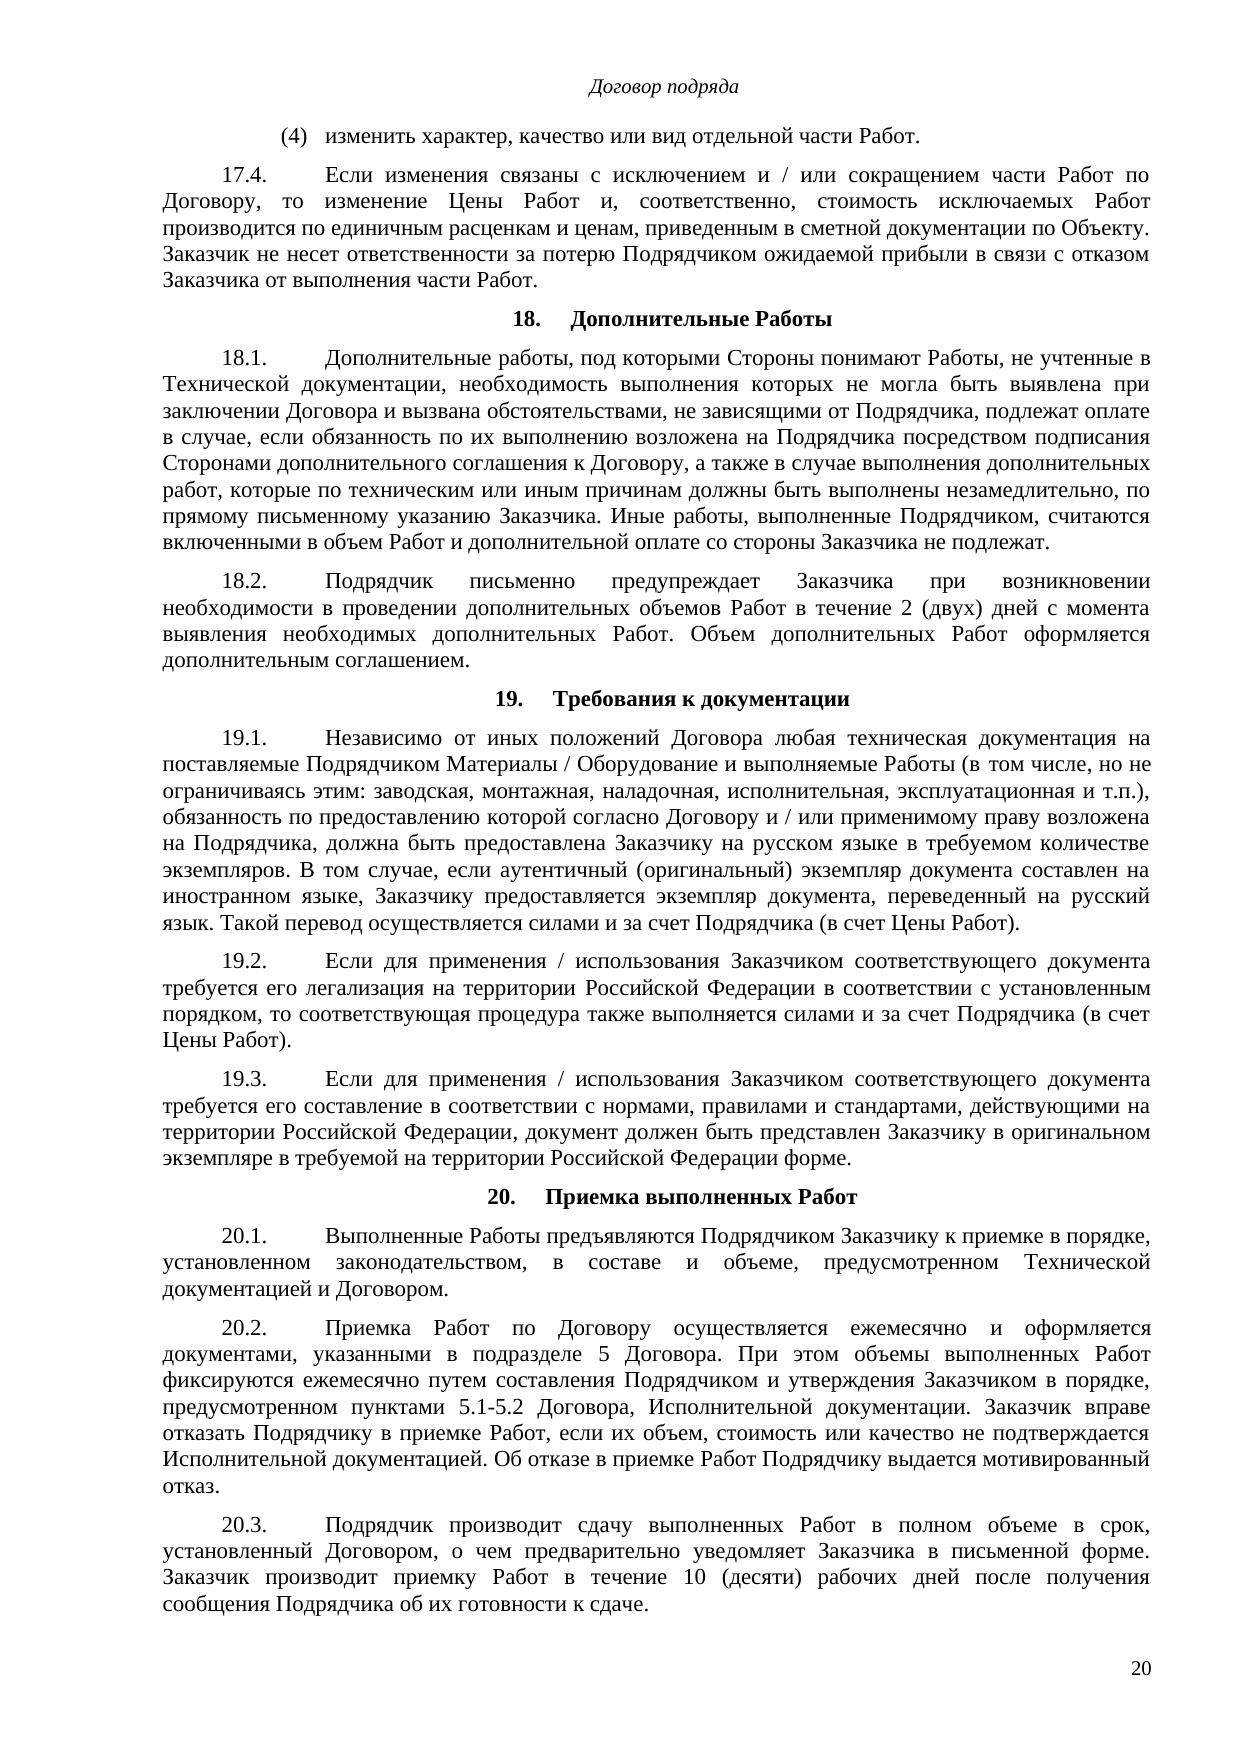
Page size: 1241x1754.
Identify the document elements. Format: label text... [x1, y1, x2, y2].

text Независимо от иных положений Договора любая техническая документация на поставляемые Подрядчиком Материалы / Оборудование и выполняемые Работы (в том числе, но не ограничиваясь этим: заводская, монтажная, наладочная, исполнительная, эксплуатационная и т.п.), обязанность по предоставлению которой согласно Договору и / или применимому праву возложена на Подрядчика, должна быть предоставлена Заказчику на русском языке в требуемом количестве экземпляров. В том случае, если аутентичный (оригинальный) экземпляр документа составлен на иностранном языке, Заказчику предоставляется экземпляр документа, переведенный на русский язык. Такой перевод осуществляется силами и за счет Подрядчика (в счет Цены Работ). [162, 724, 1152, 935]
text Дополнительные Работы [177, 305, 1152, 331]
text Подрядчик письменно предупреждает Заказчика при возникновении необходимости в проведении дополнительных объемов Работ в течение 2 (двух) дней с момента выявления необходимых дополнительных Работ. Объем дополнительных Работ оформляется дополнительным соглашением. [162, 567, 1152, 673]
text Если изменения связаны с исключением и / или сокращением части Работ по Договору, то изменение Цены Работ и, соответственно, стоимость исключаемых Работ производится по единичным расценкам и ценам, приведенным в сметной документации по Объекту. Заказчик не несет ответственности за потерю Подрядчиком ожидаемой прибыли в связи с отказом Заказчика от выполнения части Работ. [162, 161, 1152, 293]
text Требования к документации [177, 685, 1152, 712]
text Если для применения / использования Заказчиком соответствующего документа требуется его легализация на территории Российской Федерации в соответствии с установленным порядком, то соответствующая процедура также выполняется силами и за счет Подрядчика (в счет Цены Работ). [162, 947, 1152, 1053]
text Приемка Работ по Договору осуществляется ежемесячно и оформляется документами, указанными в подразделе 5 Договора. При этом объемы выполненных Работ фиксируются ежемесячно путем составления Подрядчиком и утверждения Заказчиком в порядке, предусмотренном пунктами 5.1-5.2 Договора, Исполнительной документации. Заказчик вправе отказать Подрядчику в приемке Работ, если их объем, стоимость или качество не подтверждается Исполнительной документацией. Об отказе в приемке Работ Подрядчику выдается мотивированный отказ. [162, 1314, 1152, 1498]
text Дополнительные работы, под которыми Стороны понимают Работы, не учтенные в Технической документации, необходимость выполнения которых не могла быть выявлена при заключении Договора и вызвана обстоятельствами, не зависящими от Подрядчика, подлежат оплате в случае, если обязанность по их выполнению возложена на Подрядчика посредством подписания Сторонами дополнительного соглашения к Договору, а также в случае выполнения дополнительных работ, которые по техническим или иным причинам должны быть выполнены незамедлительно, по прямому письменному указанию Заказчика. Иные работы, выполненные Подрядчиком, считаются включенными в объем Работ и дополнительной оплате со стороны Заказчика не подлежат. [162, 344, 1152, 555]
text Подрядчик производит сдачу выполненных Работ в полном объеме в срок, установленный Договором, о чем предварительно уведомляет Заказчика в письменной форме. Заказчик производит приемку Работ в течение 10 (десяти) рабочих дней после получения сообщения Подрядчика об их готовности к сдаче. [162, 1511, 1152, 1616]
text изменить характер, качество или вид отдельной части Работ. [177, 122, 1152, 148]
text Приемка выполненных Работ [177, 1183, 1152, 1209]
text Выполненные Работы предъявляются Подрядчиком Заказчику к приемке в порядке, установленном законодательством, в составе и объеме, предусмотренном Технической документацией и Договором. [162, 1222, 1152, 1301]
text Если для применения / использования Заказчиком соответствующего документа требуется его составление в соответствии с нормами, правилами и стандартами, действующими на территории Российской Федерации, документ должен быть представлен Заказчику в оригинальном экземпляре в требуемой на территории Российской Федерации форме. [162, 1065, 1152, 1171]
